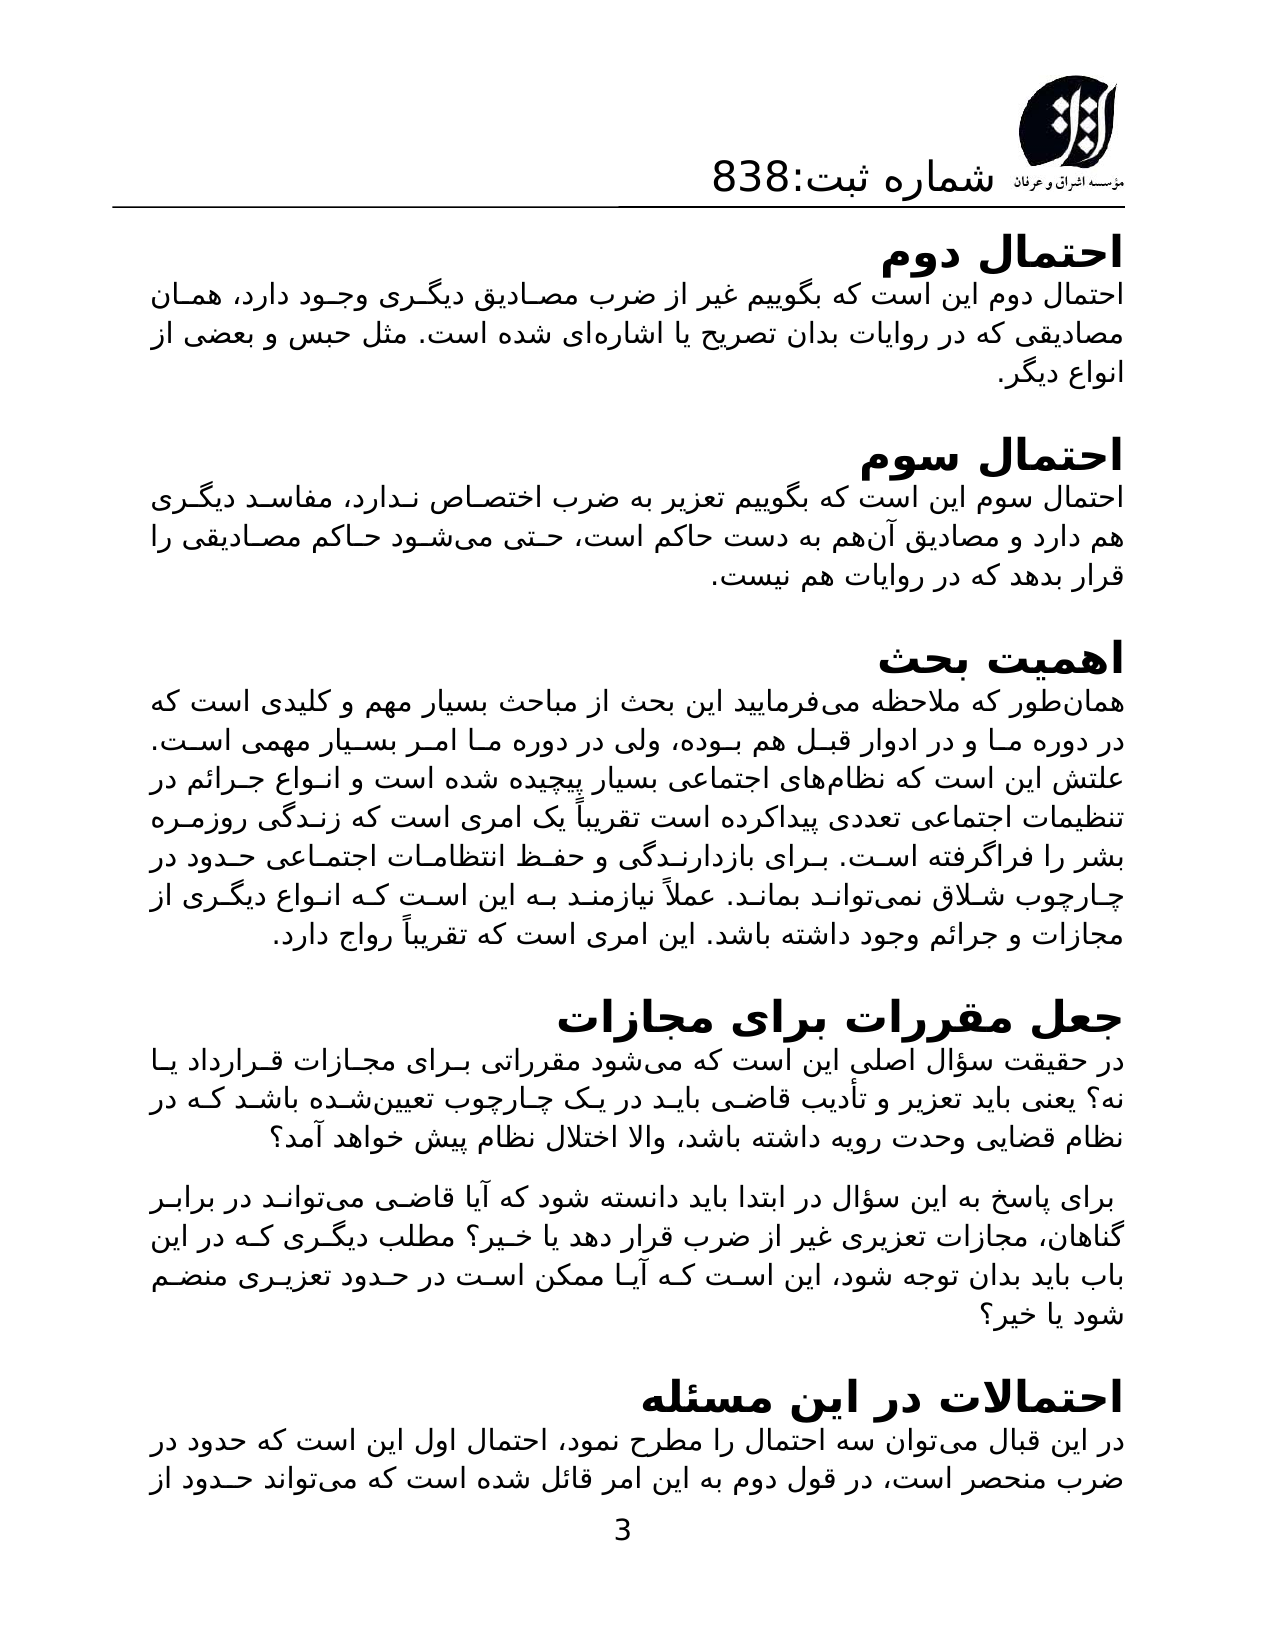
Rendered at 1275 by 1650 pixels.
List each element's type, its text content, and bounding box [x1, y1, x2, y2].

text همان‌طور که ملاحظه می‌فرمایید این بحث از مباحث بسیار مهم و کلیدی است که در دوره ما و در ادوار قبل هم بوده، ولی در دوره ما امر بسیار مهمی است. علتش این است که نظام‌های اجتماعی بسیار پیچیده شده است و انواع جرائم در تنظیمات اجتماعی تعددی پیداکرده است تقریباً یک امری است که زندگی روزمره بشر را فراگرفته است. برای بازدارندگی و حفظ انتظامات اجتماعی حدود در چارچوب شلاق نمی‌تواند بماند. عملاً نیازمند به این است که انواع دیگری از مجازات و جرائم وجود داشته باشد. این امری است که تقریباً رواج دارد. [150, 684, 1125, 952]
subtitle جعل مقررات برای مجازات [150, 992, 1125, 1043]
picture [1010, 75, 1125, 192]
subtitle احتمال سوم [150, 430, 1125, 481]
subtitle احتمال دوم [150, 226, 1125, 277]
subtitle اهمیت بحث [150, 633, 1125, 684]
subtitle احتمالات در این مسئله [150, 1372, 1125, 1423]
text برای پاسخ به این سؤال در ابتدا باید دانسته شود که آیا قاضی می‌تواند در برابر گناهان، مجازات تعزیری غیر از ضرب قرار دهد یا خیر؟ مطلب دیگری که در این باب باید بدان توجه شود، این است که آیا ممکن است در حدود تعزیری منضم شود یا خیر؟ [150, 1181, 1125, 1331]
text در حقیقت سؤال اصلی این است که می‌شود مقرراتی برای مجازات قرارداد یا نه؟ یعنی باید تعزیر و تأدیب قاضی باید در یک چارچوب تعیین‌شده باشد که در نظام قضایی وحدت رویه داشته باشد، والا اختلال نظام پیش خواهد آمد؟ [150, 1043, 1125, 1155]
text احتمال سوم این است که بگوییم تعزیر به ضرب اختصاص ندارد، مفاسد دیگری هم دارد و مصادیق آن‌هم به دست حاکم است، حتی می‌شود حاکم مصادیقی را قرار بدهد که در روایات هم نیست. [150, 481, 1125, 592]
text احتمال دوم این است که بگوییم غیر از ضرب مصادیق دیگری وجود دارد، همان مصادیقی که در روایات بدان تصریح یا اشاره‌ای شده است. مثل حبس و بعضی از انواع دیگر. [150, 277, 1125, 389]
